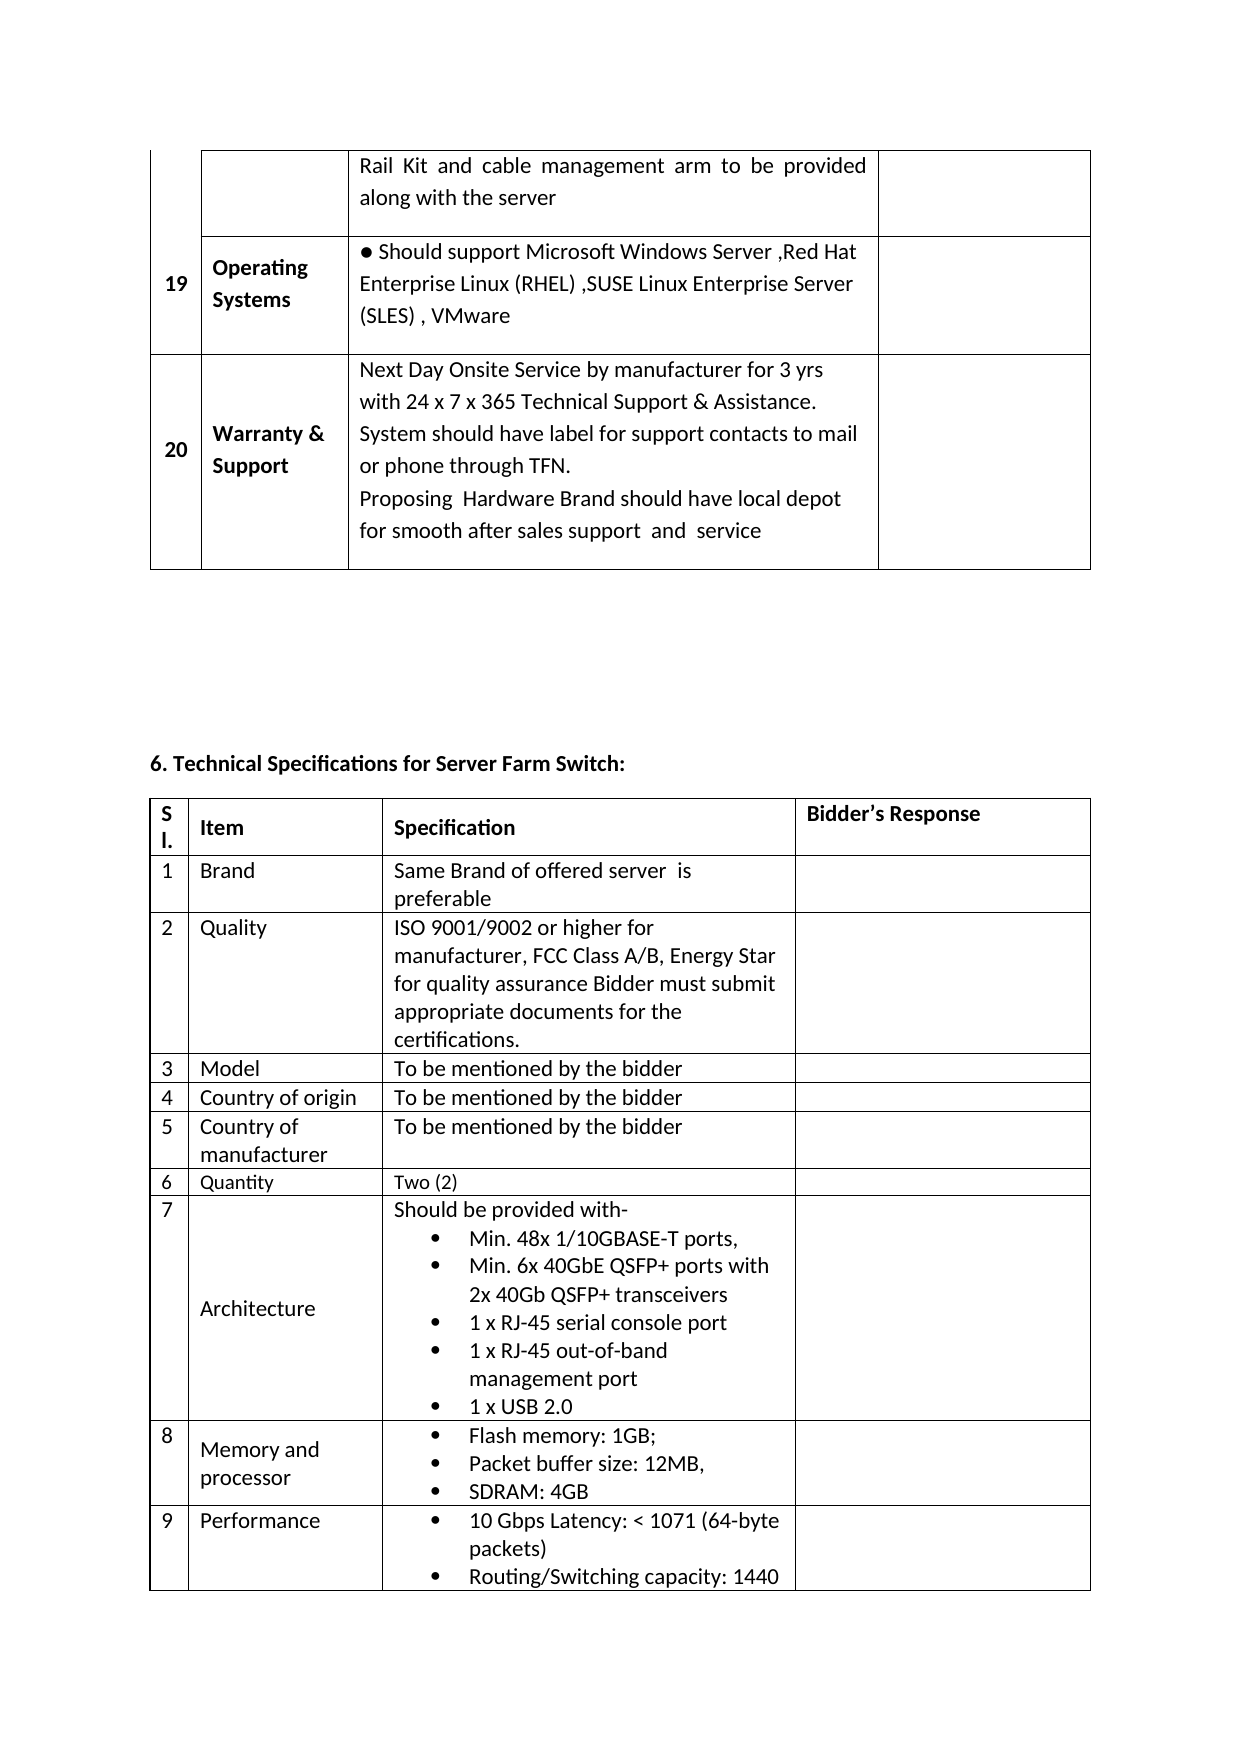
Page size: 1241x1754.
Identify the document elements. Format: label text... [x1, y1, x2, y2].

table_cell ● Should support Microsoft Windows Server ,Red Hat Enterprise Linux (RHEL) ,SUSE Linux Enterprise Server (SLES) , VMware [349, 237, 878, 354]
table_cell 1 [151, 856, 188, 912]
table_cell [879, 237, 1090, 354]
table_cell Country of manufacturer [189, 1112, 382, 1168]
table_cell To be mentioned by the bidder [383, 1054, 795, 1082]
table_header Item [189, 799, 382, 855]
table_cell 2 [151, 913, 188, 1053]
table_cell 9 [151, 1506, 188, 1590]
table_header Bidder’s Response [796, 799, 1090, 855]
table_cell Rail Kit and cable management arm to be provided along with the server [349, 151, 878, 236]
table_cell Memory and processor [189, 1421, 382, 1505]
table_cell To be mentioned by the bidder [383, 1112, 795, 1168]
table_cell [796, 1421, 1090, 1505]
table_cell [796, 1083, 1090, 1111]
table_header Sl. [151, 799, 188, 855]
table_cell Same Brand of offered server is preferable [383, 856, 795, 912]
table_cell 20 [151, 355, 201, 569]
table_cell Architecture [189, 1196, 382, 1420]
table_cell [796, 856, 1090, 912]
table_cell [796, 913, 1090, 1053]
table_cell Model [189, 1054, 382, 1082]
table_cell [383, 1506, 795, 1590]
table_cell Flash memory: 1GB; Packet buffer size: 12MB, SDRAM: 4GB [383, 1421, 795, 1505]
table_cell Two (2) [383, 1169, 795, 1194]
table_cell 6 [151, 1169, 188, 1194]
table_cell [796, 1506, 1090, 1590]
table_cell 7 [151, 1196, 188, 1420]
table_header Specification [383, 799, 795, 855]
table_cell To be mentioned by the bidder [383, 1083, 795, 1111]
table_cell 19 [151, 236, 201, 354]
table_cell Next Day Onsite Service by manufacturer for 3 yrs with 24 x 7 x 365 Technical Support & Assistance. System should have label for support contacts to mail or phone through TFN. Proposing Hardware Brand should have local depot for smooth after sales support and service [349, 355, 878, 569]
table_cell ISO 9001/9002 or higher for manufacturer, FCC Class A/B, Energy Star for quality assurance Bidder must submit appropriate documents for the certifications. [383, 913, 795, 1053]
table_cell [796, 1169, 1090, 1194]
table_cell 5 [151, 1112, 188, 1168]
table_cell [796, 1054, 1090, 1082]
table_cell Performance [189, 1506, 382, 1590]
table_cell [879, 355, 1090, 569]
table_cell Quantity [189, 1169, 382, 1194]
table_cell 3 [151, 1054, 188, 1082]
table_cell Should be provided with- Min. 48x 1/10GBASE-T ports, Min. 6x 40GbE QSFP+ ports with 2x 40Gb QSFP+ transceivers 1 x RJ-45 serial console port 1 x RJ-45 out-of-band management port 1 x USB 2.0 [383, 1196, 795, 1420]
table_cell Brand [189, 856, 382, 912]
table_cell [796, 1112, 1090, 1168]
table_cell Quality [189, 913, 382, 1053]
table_cell [879, 151, 1090, 236]
table_cell 8 [151, 1421, 188, 1505]
text 6. Technical Specifications for Server Farm Switch: [150, 749, 1090, 777]
table_cell Warranty & Support [202, 355, 348, 569]
table_cell [796, 1196, 1090, 1420]
table_cell Operating Systems [202, 237, 348, 354]
table_cell 4 [151, 1083, 188, 1111]
table_cell Country of origin [189, 1083, 382, 1111]
